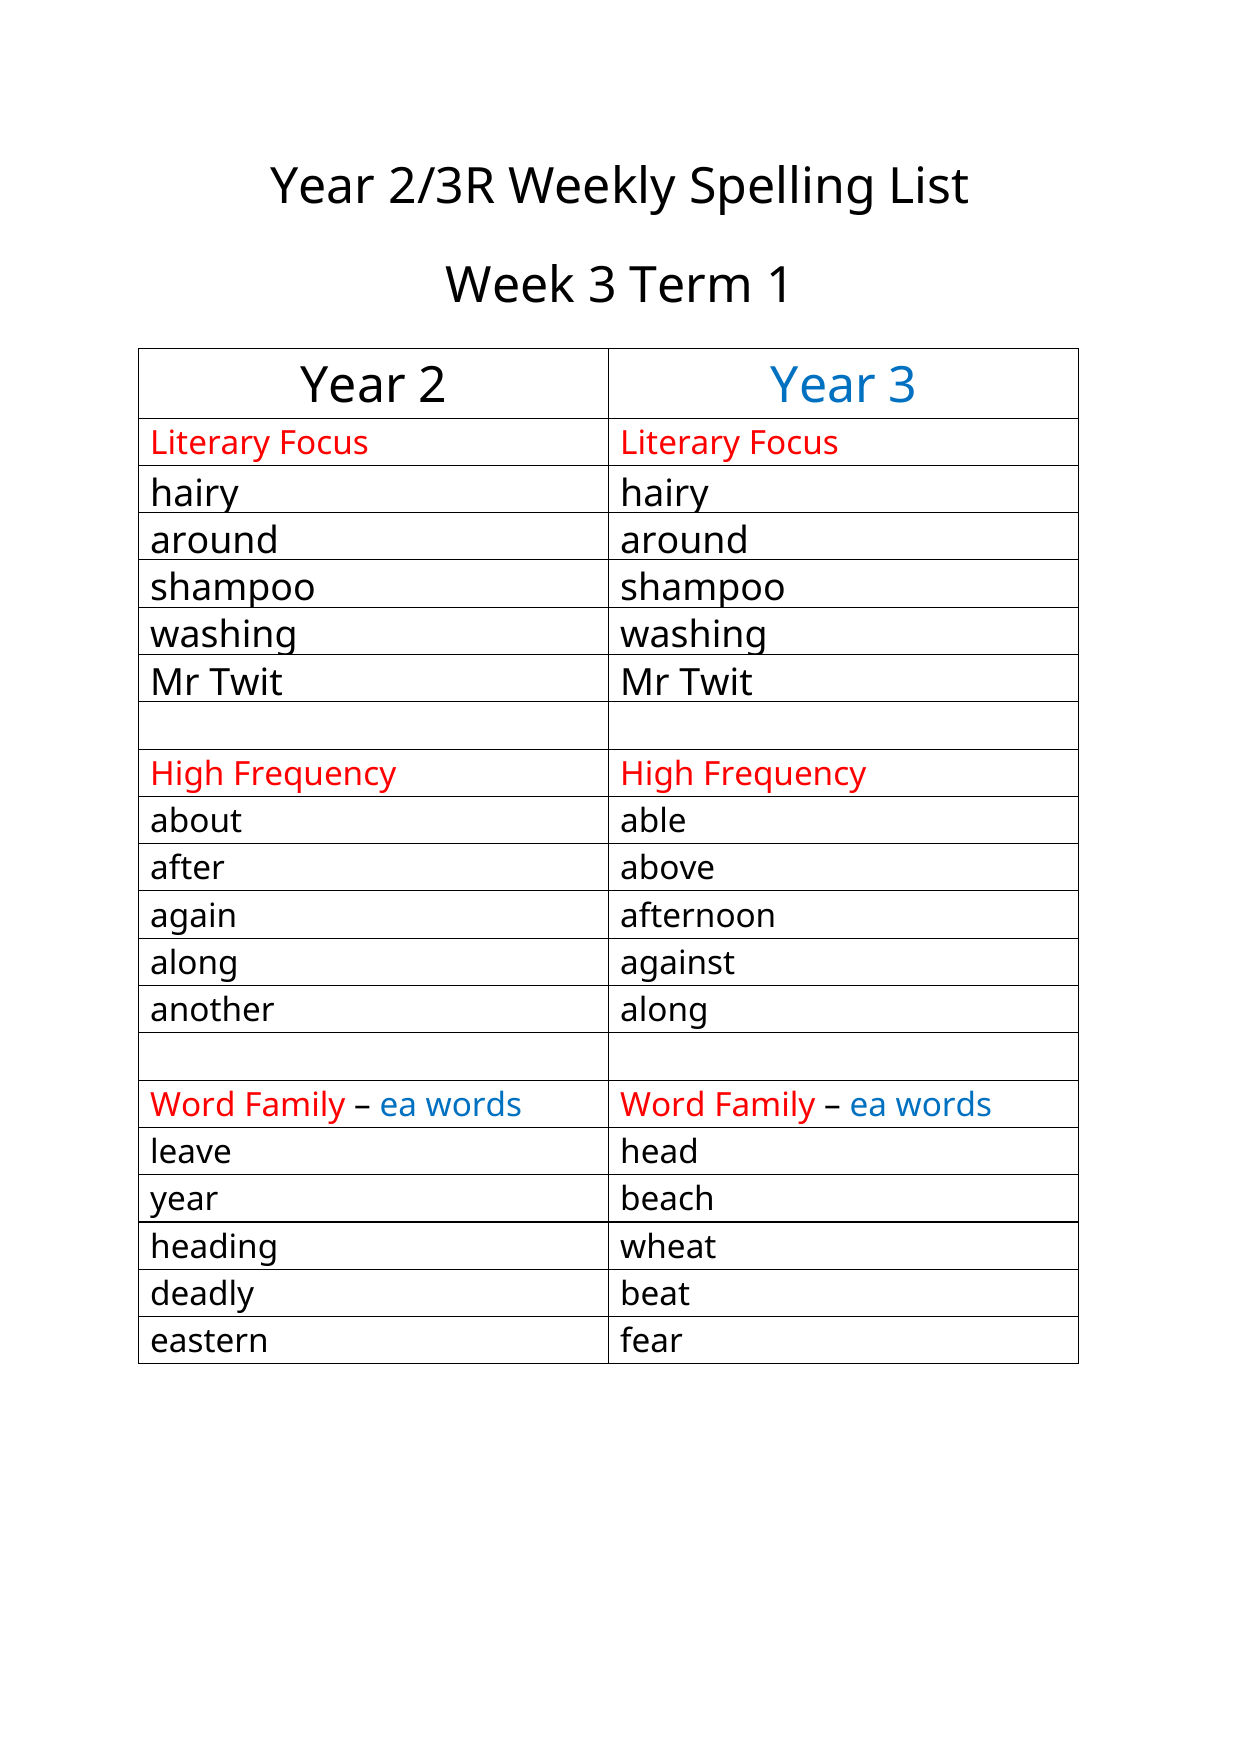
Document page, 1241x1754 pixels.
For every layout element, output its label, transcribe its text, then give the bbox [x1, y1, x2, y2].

table_cell year [139, 1175, 608, 1221]
table_cell along [139, 939, 608, 985]
table_cell [609, 702, 1078, 748]
table_cell washing [609, 608, 1078, 654]
table_cell above [609, 844, 1078, 890]
table_cell around [139, 513, 608, 559]
table_cell beach [609, 1175, 1078, 1221]
table_cell hairy [609, 466, 1078, 512]
table_cell deadly [139, 1270, 608, 1316]
table_cell hairy [139, 466, 608, 512]
table_cell [139, 702, 608, 748]
table_cell another [139, 986, 608, 1032]
table_cell High Frequency [139, 750, 608, 796]
table_cell again [139, 891, 608, 938]
table_cell washing [139, 608, 608, 654]
table_cell eastern [139, 1317, 608, 1363]
table_cell Literary Focus [609, 419, 1078, 465]
table_cell High Frequency [609, 750, 1078, 796]
table_cell shampoo [609, 560, 1078, 607]
table_cell against [609, 939, 1078, 985]
table_cell fear [609, 1317, 1078, 1363]
table_cell beat [609, 1270, 1078, 1316]
text Week 3 Term 1 [150, 249, 1090, 317]
table_cell afternoon [609, 891, 1078, 938]
table_cell shampoo [139, 560, 608, 607]
table_cell heading [139, 1223, 608, 1269]
table_cell [609, 1033, 1078, 1079]
table_header Year 2 [139, 349, 608, 417]
table_cell head [609, 1128, 1078, 1174]
table_cell [139, 1033, 608, 1079]
table_cell Mr Twit [139, 655, 608, 701]
table_cell Word Family – ea words [609, 1081, 1078, 1127]
table_cell wheat [609, 1223, 1078, 1269]
table_cell about [139, 797, 608, 843]
table_cell along [609, 986, 1078, 1032]
table_cell able [609, 797, 1078, 843]
table_cell Word Family – ea words [139, 1081, 608, 1127]
table_cell around [609, 513, 1078, 559]
table_cell Literary Focus [139, 419, 608, 465]
table_cell Mr Twit [609, 655, 1078, 701]
table_cell leave [139, 1128, 608, 1174]
table_header Year 3 [609, 349, 1078, 417]
text Year 2/3R Weekly Spelling List [150, 150, 1090, 218]
table_cell after [139, 844, 608, 890]
